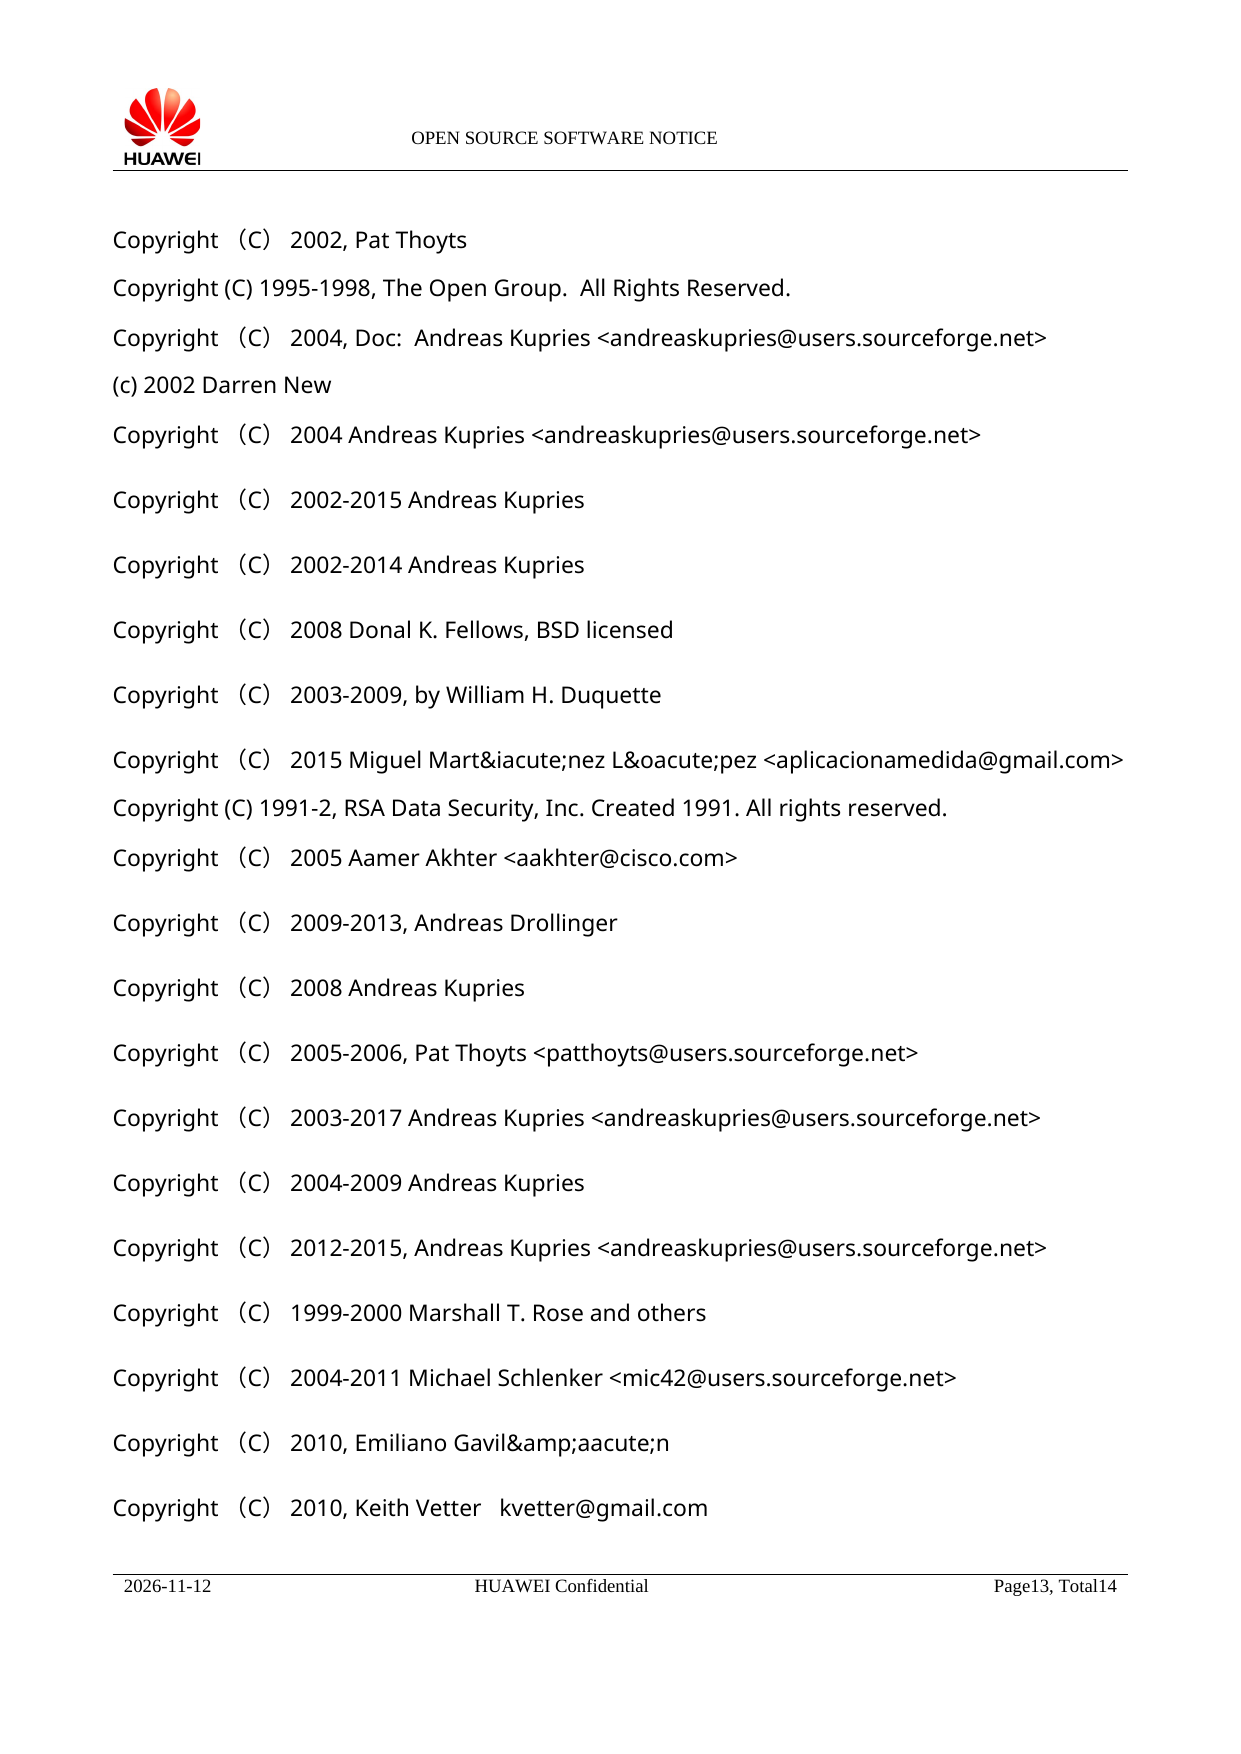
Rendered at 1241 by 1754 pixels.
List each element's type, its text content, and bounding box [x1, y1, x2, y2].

picture [124, 88, 201, 165]
